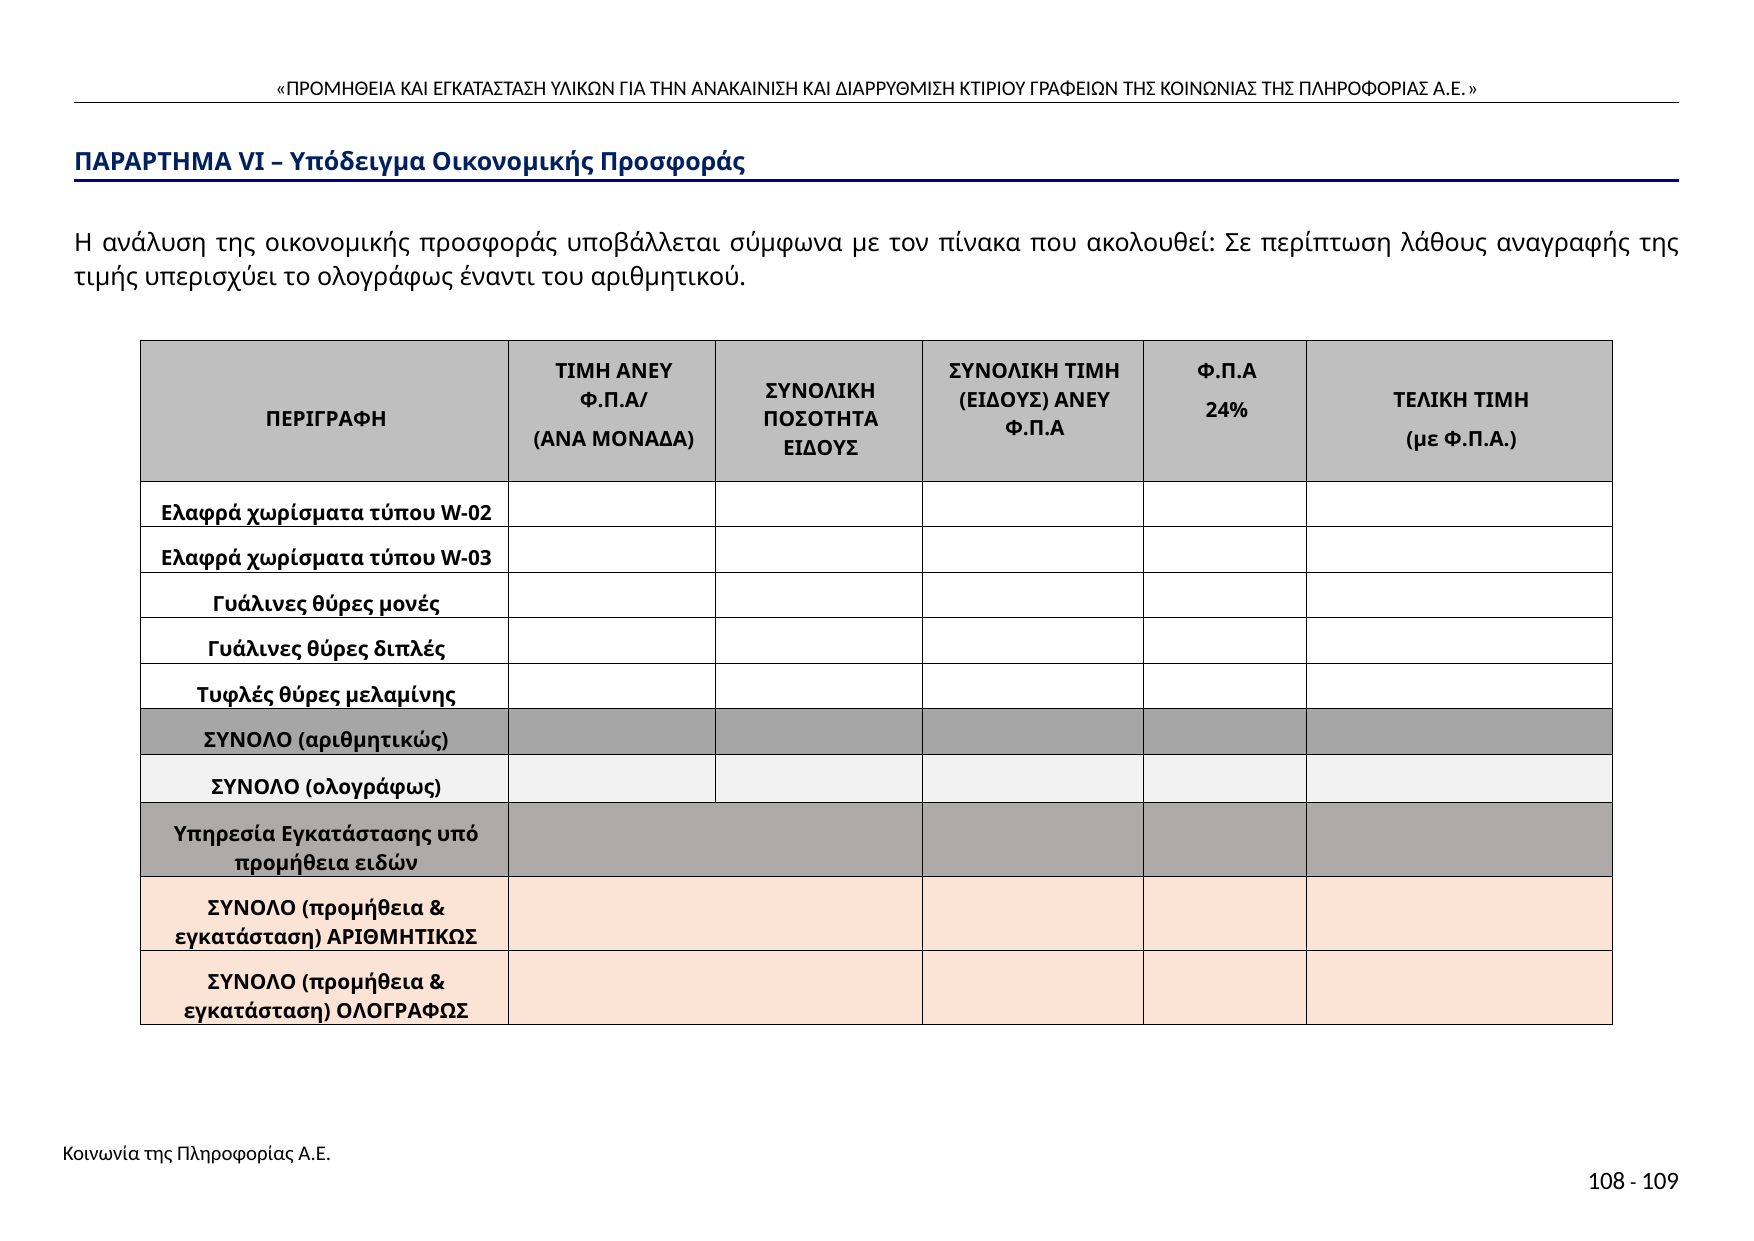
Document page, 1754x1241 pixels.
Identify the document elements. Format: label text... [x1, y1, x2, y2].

table_cell [923, 527, 1143, 572]
table_cell [923, 803, 1143, 876]
table_cell Ελαφρά χωρίσματα τύπου W-02 [141, 482, 508, 526]
table_cell [1144, 573, 1306, 617]
table_cell Γυάλινες θύρες μονές [141, 573, 508, 617]
table_cell [509, 755, 715, 802]
table_cell [716, 573, 922, 617]
table_cell [1144, 664, 1306, 708]
table_cell [716, 755, 922, 802]
table_cell [509, 709, 715, 754]
table_cell [509, 482, 715, 526]
table_header ΤΕΛΙΚΗ ΤΙΜΗ (με Φ.Π.Α.) [1307, 341, 1612, 481]
table_cell [923, 664, 1143, 708]
table_cell [1144, 709, 1306, 754]
table_cell [923, 618, 1143, 663]
table_cell [923, 482, 1143, 526]
table_cell [716, 618, 922, 663]
table_cell [1144, 803, 1306, 876]
table_cell [1144, 618, 1306, 663]
table_cell [716, 482, 922, 526]
table_cell ΣΥΝΟΛΟ (ολογράφως) [141, 755, 508, 802]
table_header ΤΙΜΗ ΑΝΕΥ Φ.Π.Α/ (ΑΝΑ ΜΟΝΑΔΑ) [509, 341, 715, 481]
table_cell [1144, 755, 1306, 802]
table_cell [923, 951, 1143, 1024]
table_cell [1144, 951, 1306, 1024]
table_header ΠΕΡΙΓΡΑΦΗ [141, 341, 508, 481]
table_cell [923, 709, 1143, 754]
text Η ανάλυση της οικονομικής προσφοράς υποβάλλεται σύμφωνα με τον πίνακα που ακολουθεί: Σε περίπτωση λάθους αναγραφής της τιμής υπερισχύει το ολογράφως έναντι του αριθμητικού. [74, 225, 1680, 293]
table_cell [509, 618, 715, 663]
table_cell [509, 573, 715, 617]
table_cell [923, 755, 1143, 802]
table_cell ΣΥΝΟΛΟ (προμήθεια & εγκατάσταση) ΑΡΙΘΜΗΤΙΚΩΣ [141, 877, 508, 950]
table_cell Υπηρεσία Εγκατάστασης υπό προμήθεια ειδών [141, 803, 508, 876]
table_cell ΣΥΝΟΛΟ (προμήθεια & εγκατάσταση) ΟΛΟΓΡΑΦΩΣ [141, 951, 508, 1024]
table_cell Ελαφρά χωρίσματα τύπου W-03 [141, 527, 508, 572]
table_cell [1307, 755, 1612, 802]
table_cell [509, 664, 715, 708]
table_cell [1144, 527, 1306, 572]
table_cell [1144, 482, 1306, 526]
table_header ΣΥΝΟΛΙΚΗ ΠΟΣΟΤΗΤΑ ΕΙΔΟΥΣ [716, 341, 922, 481]
table_header Φ.Π.Α 24% [1144, 341, 1306, 481]
table_cell [1144, 877, 1306, 950]
table_cell [716, 664, 922, 708]
table_cell [509, 877, 922, 950]
table_cell [1307, 877, 1612, 950]
table_cell ΣΥΝΟΛΟ (αριθμητικώς) [141, 709, 508, 754]
table_cell [923, 573, 1143, 617]
table_cell [1307, 951, 1612, 1024]
table_cell [1307, 709, 1612, 754]
table_cell [1307, 618, 1612, 663]
table_cell [1307, 573, 1612, 617]
table_cell [1307, 527, 1612, 572]
table_cell [716, 527, 922, 572]
table_cell [509, 951, 922, 1024]
table_cell [1307, 803, 1612, 876]
subtitle ΠΑΡΑΡΤΗΜΑ VI – Υπόδειγμα Οικονομικής Προσφοράς [74, 143, 1679, 179]
table_cell [923, 877, 1143, 950]
table_cell [1307, 664, 1612, 708]
table_cell Τυφλές θύρες μελαμίνης [141, 664, 508, 708]
table_cell [1307, 482, 1612, 526]
table_cell [509, 803, 922, 876]
table_cell Γυάλινες θύρες διπλές [141, 618, 508, 663]
table_cell [509, 527, 715, 572]
table_header ΣΥΝΟΛΙΚΗ ΤΙΜΗ (ΕΙΔΟΥΣ) ΑΝΕΥ Φ.Π.Α [923, 341, 1143, 481]
table_cell [716, 709, 922, 754]
